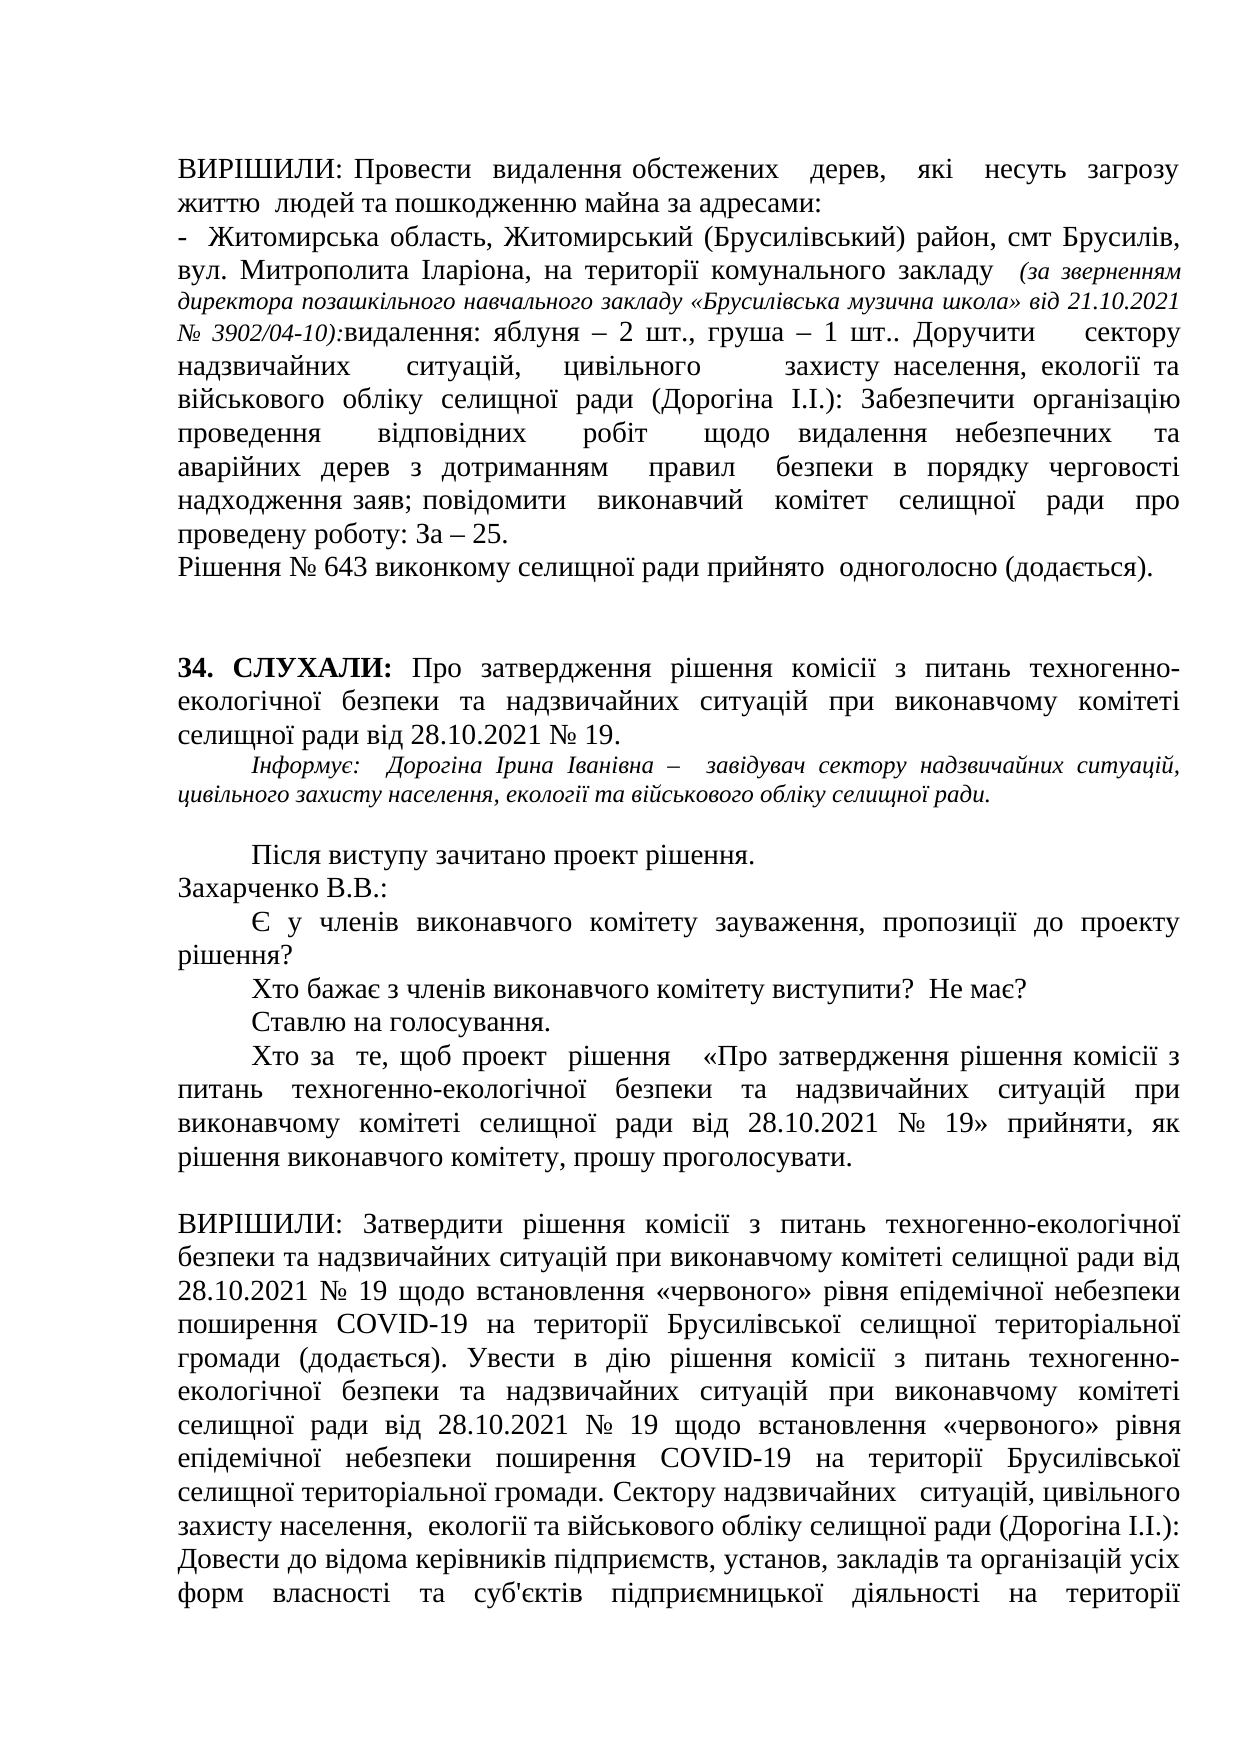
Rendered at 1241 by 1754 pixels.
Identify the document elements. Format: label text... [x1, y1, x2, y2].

text Захарченко В.В.: [177, 870, 1181, 904]
text 34. СЛУХАЛИ: Про затвердження рішення комісії з питань техногенно-екологічної безпеки та надзвичайних ситуацій при виконавчому комітеті селищної ради від 28.10.2021 № 19. [177, 650, 1181, 751]
text - Житомирська область, Житомирський (Брусилівський) район, смт Брусилів, вул. Митрополита Іларіона, на території комунального закладу (за зверненням директора позашкільного навчального закладу «Брусилівська музична школа» від 21.10.2021 № 3902/04-10):видалення: яблуня – 2 шт., груша – 1 шт.. Доручити сектору надзвичайних ситуацій, цивільного захисту населення, екології та військового обліку селищної ради (Дорогіна І.І.): Забезпечити організацію проведення відповідних робіт щодо видалення небезпечних та аварійних дерев з дотриманням правил безпеки в порядку черговості надходження заяв; повідомити виконавчий комітет селищної ради про проведену роботу: За – 25. [177, 219, 1181, 549]
text Ставлю на голосування. [177, 1004, 1181, 1038]
text Інформує: Дорогіна Ірина Іванівна – завідувач сектору надзвичайних ситуацій, цивільного захисту населення, екології та військового обліку селищної ради. [177, 751, 1181, 808]
text Хто бажає з членів виконавчого комітету виступити? Не має? [177, 971, 1181, 1004]
text Хто за те, щоб проект рішення «Про затвердження рішення комісії з питань техногенно-екологічної безпеки та надзвичайних ситуацій при виконавчому комітеті селищної ради від 28.10.2021 № 19» прийняти, як рішення виконавчого комітету, прошу проголосувати. [177, 1038, 1181, 1172]
text Є у членів виконавчого комітету зауваження, пропозиції до проекту рішення? [177, 904, 1181, 971]
text Рішення № 643 виконкому селищної ради прийнято одноголосно (додається). [177, 549, 1181, 583]
text ВИРІШИЛИ: Провести видалення обстежених дерев, які несуть загрозу життю людей та пошкодженню майна за адресами: [177, 152, 1181, 219]
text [177, 1206, 1181, 1608]
text Після виступу зачитано проект рішення. [177, 837, 1181, 870]
